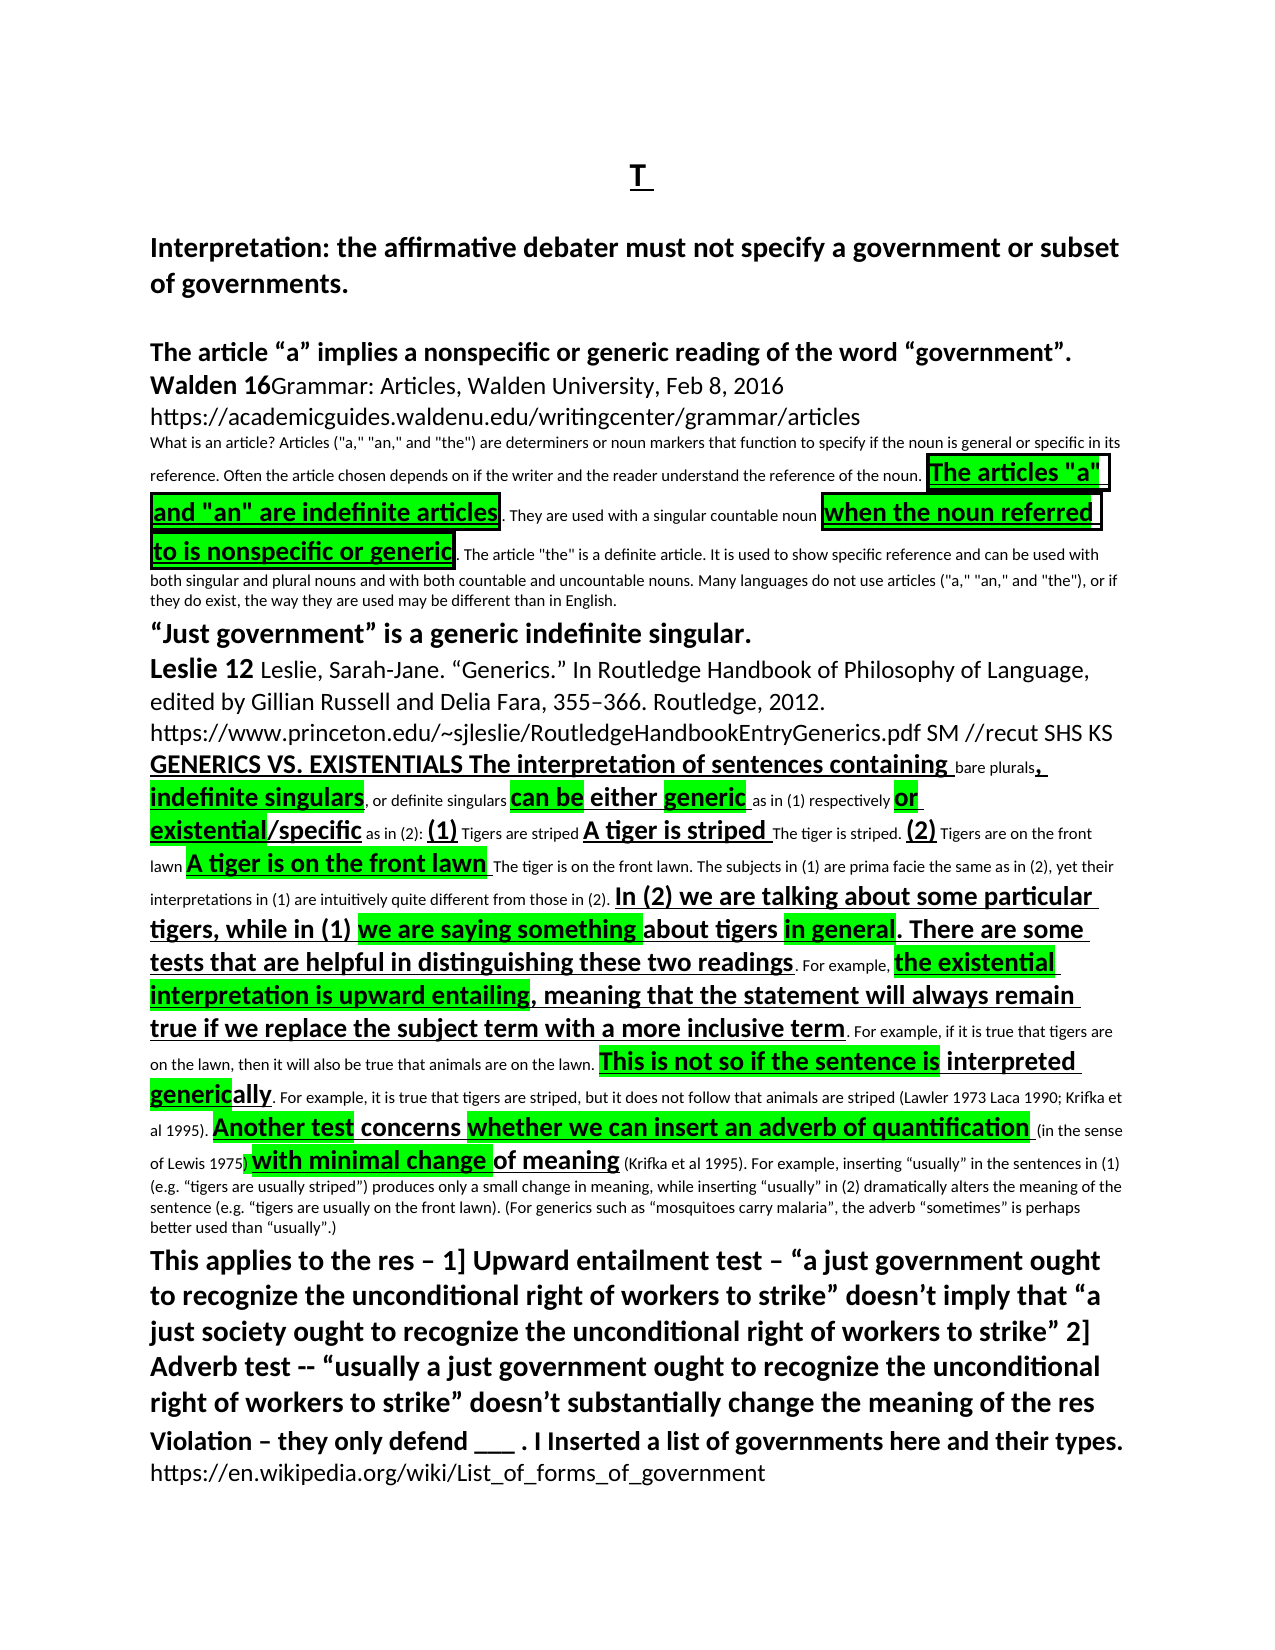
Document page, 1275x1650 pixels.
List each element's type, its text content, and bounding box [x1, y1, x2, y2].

text https://en.wikipedia.org/wiki/List_of_forms_of_government [150, 1457, 1125, 1487]
text Leslie 12 Leslie, Sarah-Jane. “Generics.” In Routledge Handbook of Philosophy of Language, edited by Gillian Russell and Delia Fara, 355–366. Routledge, 2012. https://www.princeton.edu/~sjleslie/RoutledgeHandbookEntryGenerics.pdf SM //recut SHS KS [150, 651, 1125, 747]
subtitle “Just government” is a generic indefinite singular. [150, 615, 1125, 651]
text GENERICS VS. EXISTENTIALS The interpretation of sentences containing bare plurals, indefinite singulars, or definite singulars can be either generic as in (1) respectively or existential/specific as in (2): (1) Tigers are striped A tiger is striped The tiger is striped. (2) Tigers are on the front lawn A tiger is on the front lawn The tiger is on the front lawn. The subjects in (1) are prima facie the same as in (2), yet their interpretations in (1) are intuitively quite different from those in (2). In (2) we are talking about some particular tigers, while in (1) we are saying something about tigers in general. There are some tests that are helpful in distinguishing these two readings. For example, the existential interpretation is upward entailing, meaning that the statement will always remain true if we replace the subject term with a more inclusive term. For example, if it is true that tigers are on the lawn, then it will also be true that animals are on the lawn. This is not so if the sentence is interpreted generically. For example, it is true that tigers are striped, but it does not follow that animals are striped (Lawler 1973 Laca 1990; Krifka et al 1995). Another test concerns whether we can insert an adverb of quantification (in the sense of Lewis 1975) with minimal change of meaning (Krifka et al 1995). For example, inserting “usually” in the sentences in (1) (e.g. “tigers are usually striped”) produces only a small change in meaning, while inserting “usually” in (2) dramatically alters the meaning of the sentence (e.g. “tigers are usually on the front lawn). (For generics such as “mosquitoes carry malaria”, the adverb “sometimes” is perhaps better used than “usually”.) [150, 747, 1125, 1237]
subtitle Violation – they only defend ___ . I Inserted a list of governments here and their types. [150, 1424, 1125, 1457]
subtitle This applies to the res – 1] Upward entailment test – “a just government ought to recognize the unconditional right of workers to strike” doesn’t imply that “a just society ought to recognize the unconditional right of workers to strike” 2] Adverb test -- “usually a just government ought to recognize the unconditional right of workers to strike” doesn’t substantially change the meaning of the res [150, 1242, 1125, 1420]
text Walden 16Grammar: Articles, Walden University, Feb 8, 2016 https://academicguides.waldenu.edu/writingcenter/grammar/articles [150, 368, 1125, 432]
subtitle The article “a” implies a nonspecific or generic reading of the word “government”. [150, 336, 1125, 368]
subtitle Interpretation: the affirmative debater must not specify a government or subset of governments. [150, 229, 1125, 301]
text What is an article? Articles ("a," "an," and "the") are determiners or noun markers that function to specify if the noun is general or specific in its reference. Often the article chosen depends on if the writer and the reader understand the reference of the noun. The articles "a" and "an" are indefinite articles. They are used with a singular countable noun when the noun referred to is nonspecific or generic. The article "the" is a definite article. It is used to show specific reference and can be used with both singular and plural nouns and with both countable and uncountable nouns. Many languages do not use articles ("a," "an," and "the"), or if they do exist, the way they are used may be different than in English. [150, 432, 1125, 611]
subtitle T [150, 154, 1125, 195]
